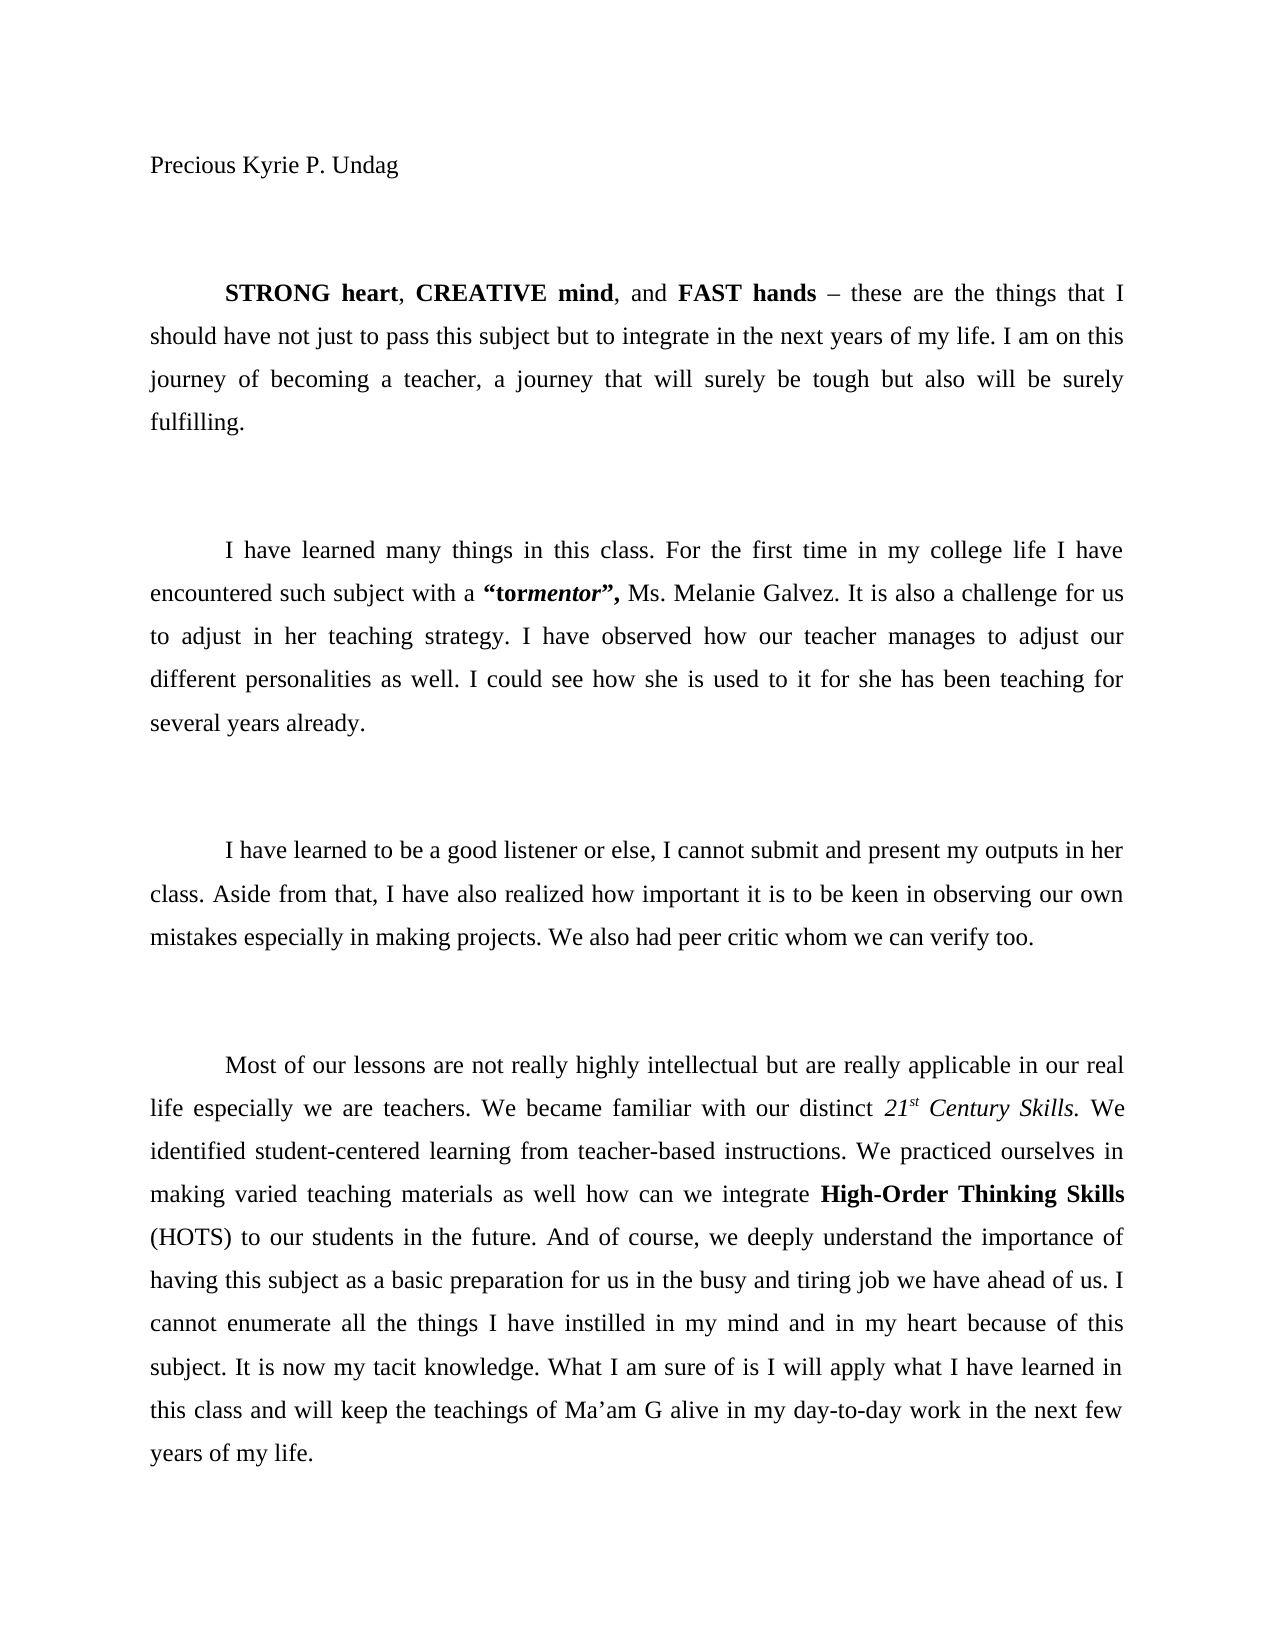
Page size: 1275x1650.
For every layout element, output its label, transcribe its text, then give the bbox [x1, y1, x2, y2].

text STRONG heart, CREATIVE mind, and FAST hands – these are the things that I should have not just to pass this subject but to integrate in the next years of my life. I am on this journey of becoming a teacher, a journey that will surely be tough but also will be surely fulfilling. [150, 278, 1125, 436]
text I have learned many things in this class. For the first time in my college life I have encountered such subject with a “tormentor”, Ms. Melanie Galvez. It is also a challenge for us to adjust in her teaching strategy. I have observed how our teacher manages to adjust our different personalities as well. I could see how she is used to it for she has been teaching for several years already. [150, 535, 1125, 736]
text Precious Kyrie P. Undag [150, 150, 1125, 179]
text I have learned to be a good listener or else, I cannot submit and present my outputs in her class. Aside from that, I have also realized how important it is to be keen in observing our own mistakes especially in making projects. We also had peer critic whom we can verify too. [150, 836, 1125, 951]
text Most of our lessons are not really highly intellectual but are really applicable in our real life especially we are teachers. We became familiar with our distinct 21st Century Skills. We identified student-centered learning from teacher-based instructions. We practiced ourselves in making varied teaching materials as well how can we integrate High-Order Thinking Skills (HOTS) to our students in the future. And of course, we deeply understand the importance of having this subject as a basic preparation for us in the busy and tiring job we have ahead of us. I cannot enumerate all the things I have instilled in my mind and in my heart because of this subject. It is now my tacit knowledge. What I am sure of is I will apply what I have learned in this class and will keep the teachings of Ma’am G alive in my day-to-day work in the next few years of my life. [150, 1050, 1125, 1467]
